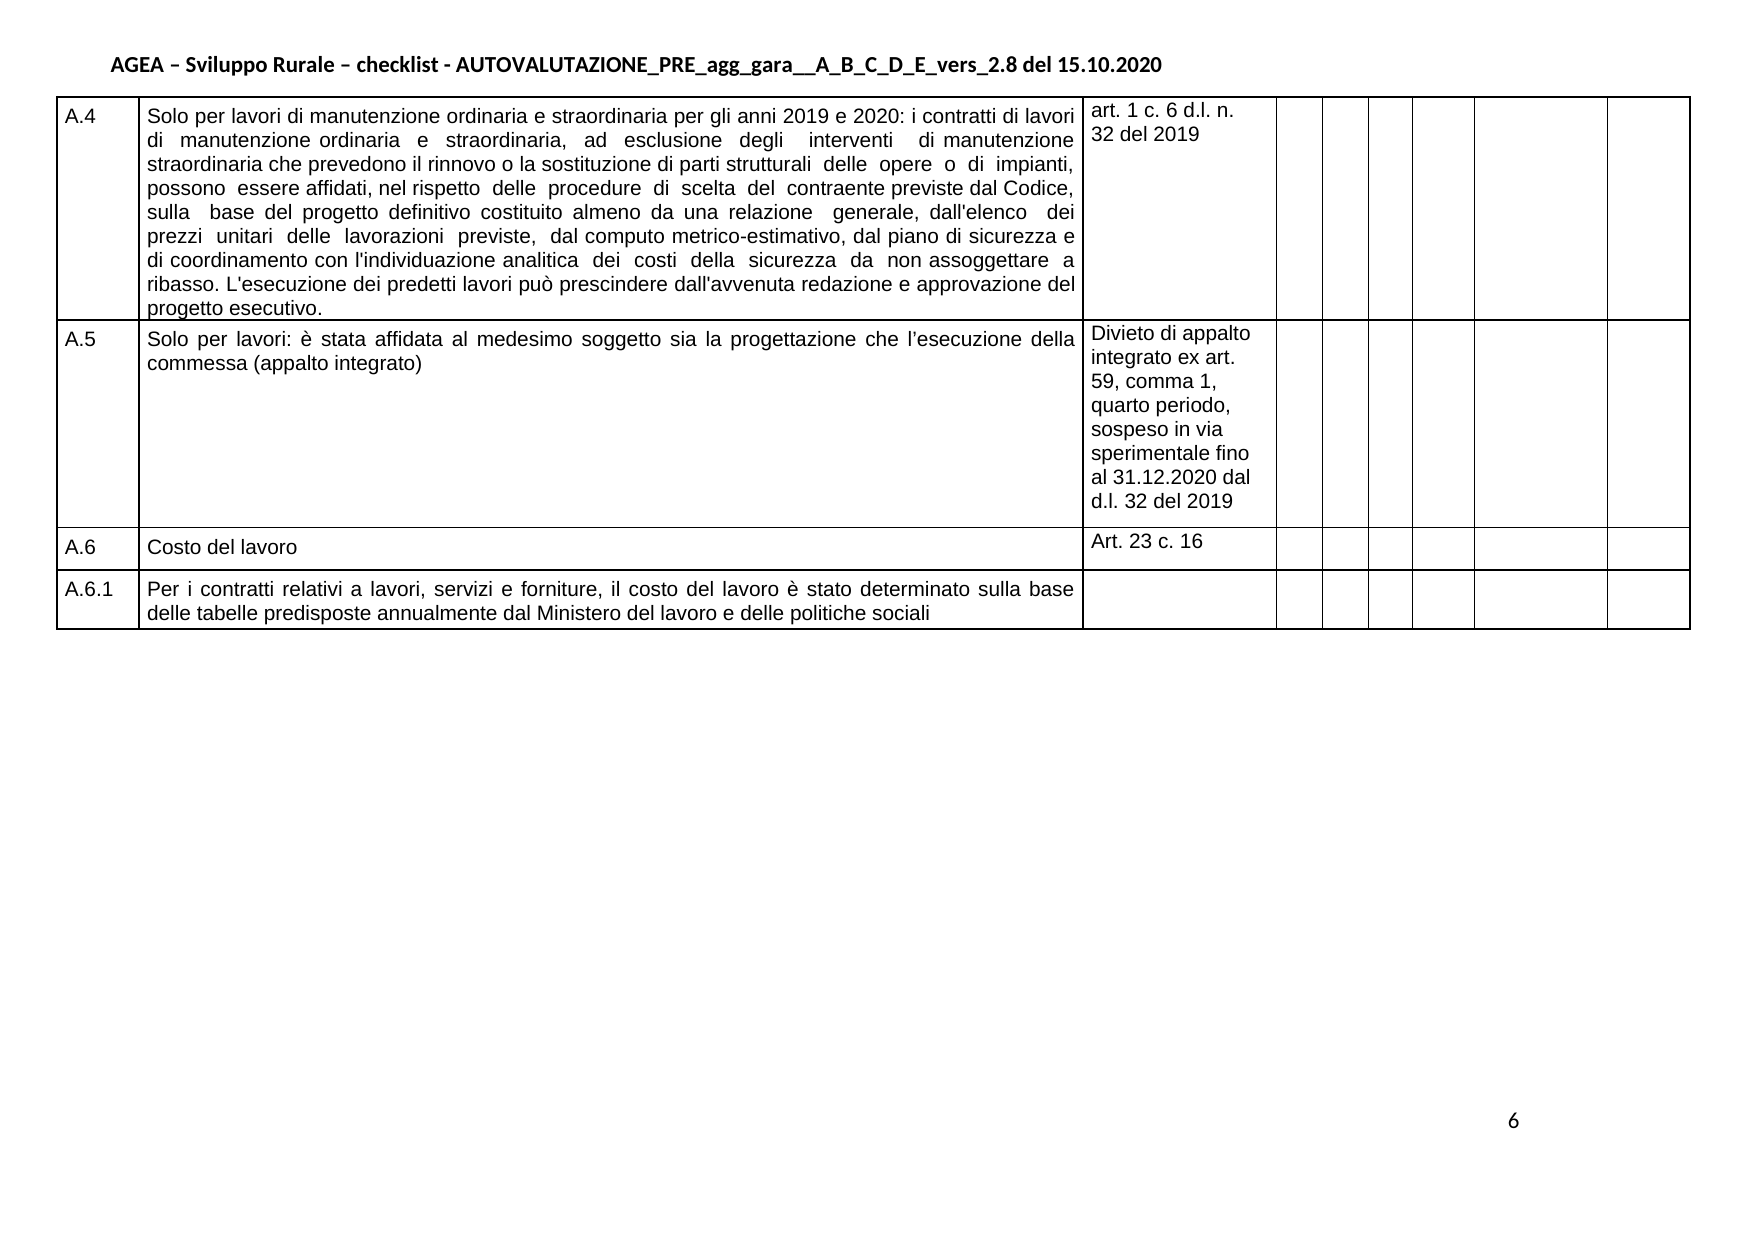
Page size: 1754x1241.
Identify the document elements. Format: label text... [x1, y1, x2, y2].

table_cell Solo per lavori di manutenzione ordinaria e straordinaria per gli anni 2019 e 2020: i contratti di lavori di manutenzione ordinaria e straordinaria, ad esclusione degli interventi di manutenzione straordinaria che prevedono il rinnovo o la sostituzione di parti strutturali delle opere o di impianti, possono essere affidati, nel rispetto delle procedure di scelta del contraente previste dal Codice, sulla base del progetto definitivo costituito almeno da una relazione generale, dall'elenco dei prezzi unitari delle lavorazioni previste, dal computo metrico-estimativo, dal piano di sicurezza e di coordinamento con l'individuazione analitica dei costi della sicurezza da non assoggettare a ribasso. L'esecuzione dei predetti lavori può prescindere dall'avvenuta redazione e approvazione del progetto esecutivo. [140, 98, 1082, 319]
table_cell [1277, 571, 1322, 628]
table_cell [1084, 571, 1276, 628]
table_cell [1369, 571, 1412, 628]
table_cell [1413, 321, 1474, 527]
table_cell [1475, 528, 1607, 569]
table_cell [1369, 528, 1412, 569]
table_cell [1413, 528, 1474, 569]
table_cell [1369, 98, 1412, 319]
table_cell [1369, 321, 1412, 527]
table_cell Per i contratti relativi a lavori, servizi e forniture, il costo del lavoro è stato determinato sulla base delle tabelle predisposte annualmente dal Ministero del lavoro e delle politiche sociali [140, 571, 1082, 628]
table_cell [1608, 98, 1689, 319]
table_cell [1323, 321, 1368, 527]
table_cell [1277, 321, 1322, 527]
table_cell [1323, 528, 1368, 569]
table_cell [1413, 98, 1474, 319]
table_cell Art. 23 c. 16 [1084, 528, 1276, 569]
table_cell Divieto di appalto integrato ex art. 59, comma 1, quarto periodo, sospeso in via sperimentale fino al 31.12.2020 dal d.l. 32 del 2019 [1084, 321, 1276, 527]
table_cell [1475, 571, 1607, 628]
table_cell Solo per lavori: è stata affidata al medesimo soggetto sia la progettazione che l’esecuzione della commessa (appalto integrato) [140, 321, 1082, 527]
table_cell [1277, 98, 1322, 319]
table_cell [1608, 321, 1689, 527]
table_cell [1608, 528, 1689, 569]
table_cell [1475, 98, 1607, 319]
table_cell [1277, 528, 1322, 569]
table_cell A.5 [58, 321, 138, 527]
table_cell [1413, 571, 1474, 628]
table_cell [1323, 98, 1368, 319]
table_cell [1323, 571, 1368, 628]
table_cell art. 1 c. 6 d.l. n. 32 del 2019 [1084, 98, 1276, 319]
table_cell A.6.1 [58, 571, 138, 628]
table_cell A.4 [58, 98, 138, 319]
table_cell [1475, 321, 1607, 527]
table_cell [1608, 571, 1689, 628]
table_cell A.6 [58, 528, 138, 569]
table_cell Costo del lavoro [140, 528, 1082, 569]
